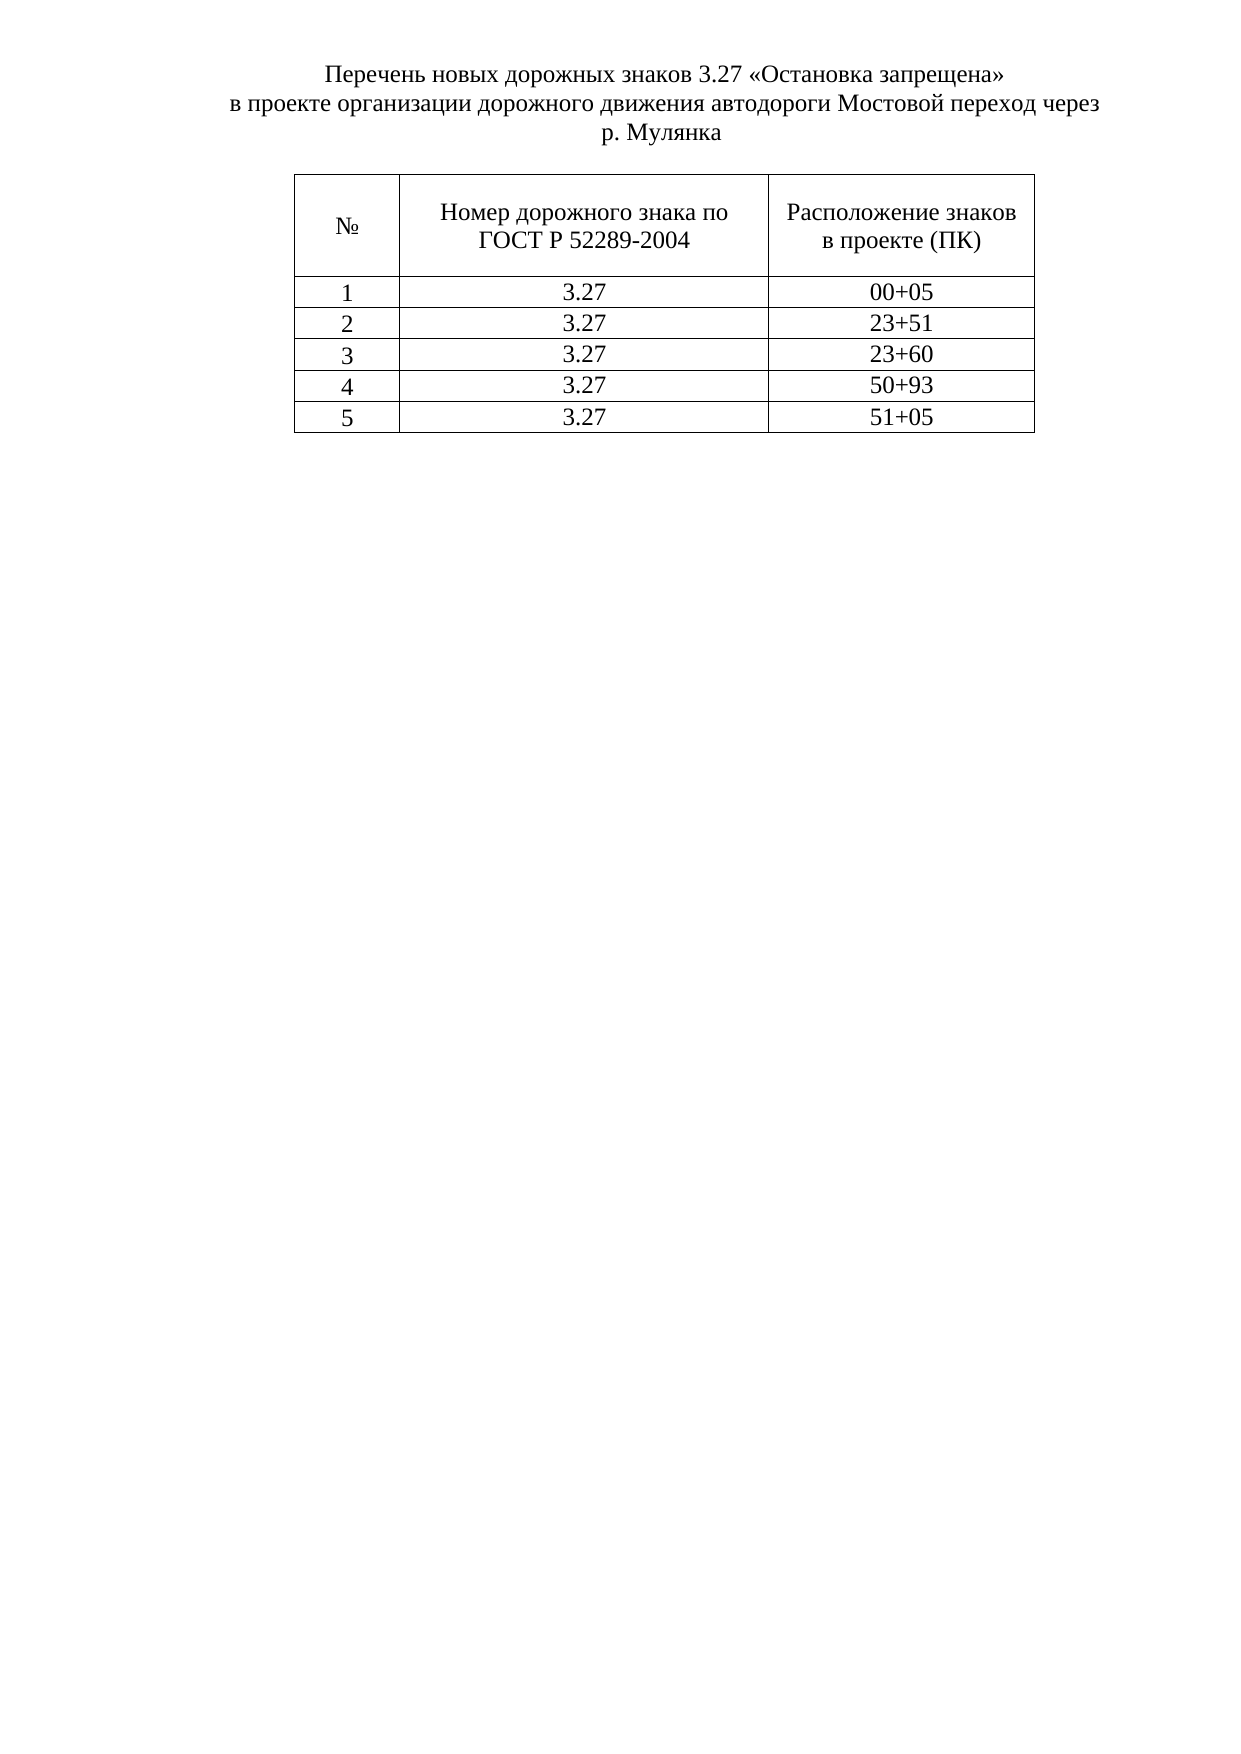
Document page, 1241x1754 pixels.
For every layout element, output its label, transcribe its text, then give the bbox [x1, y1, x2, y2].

table_cell 3.27 [400, 277, 768, 307]
table_cell 3 [295, 339, 399, 369]
text в проекте организации дорожного движения автодороги Мостовой переход через р. Мулянка [177, 88, 1152, 145]
table_cell 23+60 [769, 339, 1034, 369]
table_header Расположение знаков в проекте (ПК) [769, 175, 1034, 276]
table_cell 1 [295, 277, 399, 307]
table_cell 3.27 [400, 308, 768, 338]
table_cell 3.27 [400, 339, 768, 369]
table_header Номер дорожного знака по ГОСТ Р 52289-2004 [400, 175, 768, 276]
table_cell 00+05 [769, 277, 1034, 307]
text Перечень новых дорожных знаков 3.27 «Остановка запрещена» [177, 59, 1152, 88]
table_cell 5 [295, 402, 399, 432]
table_cell 4 [295, 371, 399, 401]
table_cell 23+51 [769, 308, 1034, 338]
table_cell 3.27 [400, 402, 768, 432]
table_cell 2 [295, 308, 399, 338]
table_cell 51+05 [769, 402, 1034, 432]
table_cell 3.27 [400, 371, 768, 401]
table_cell 50+93 [769, 371, 1034, 401]
table_header № [295, 175, 399, 276]
